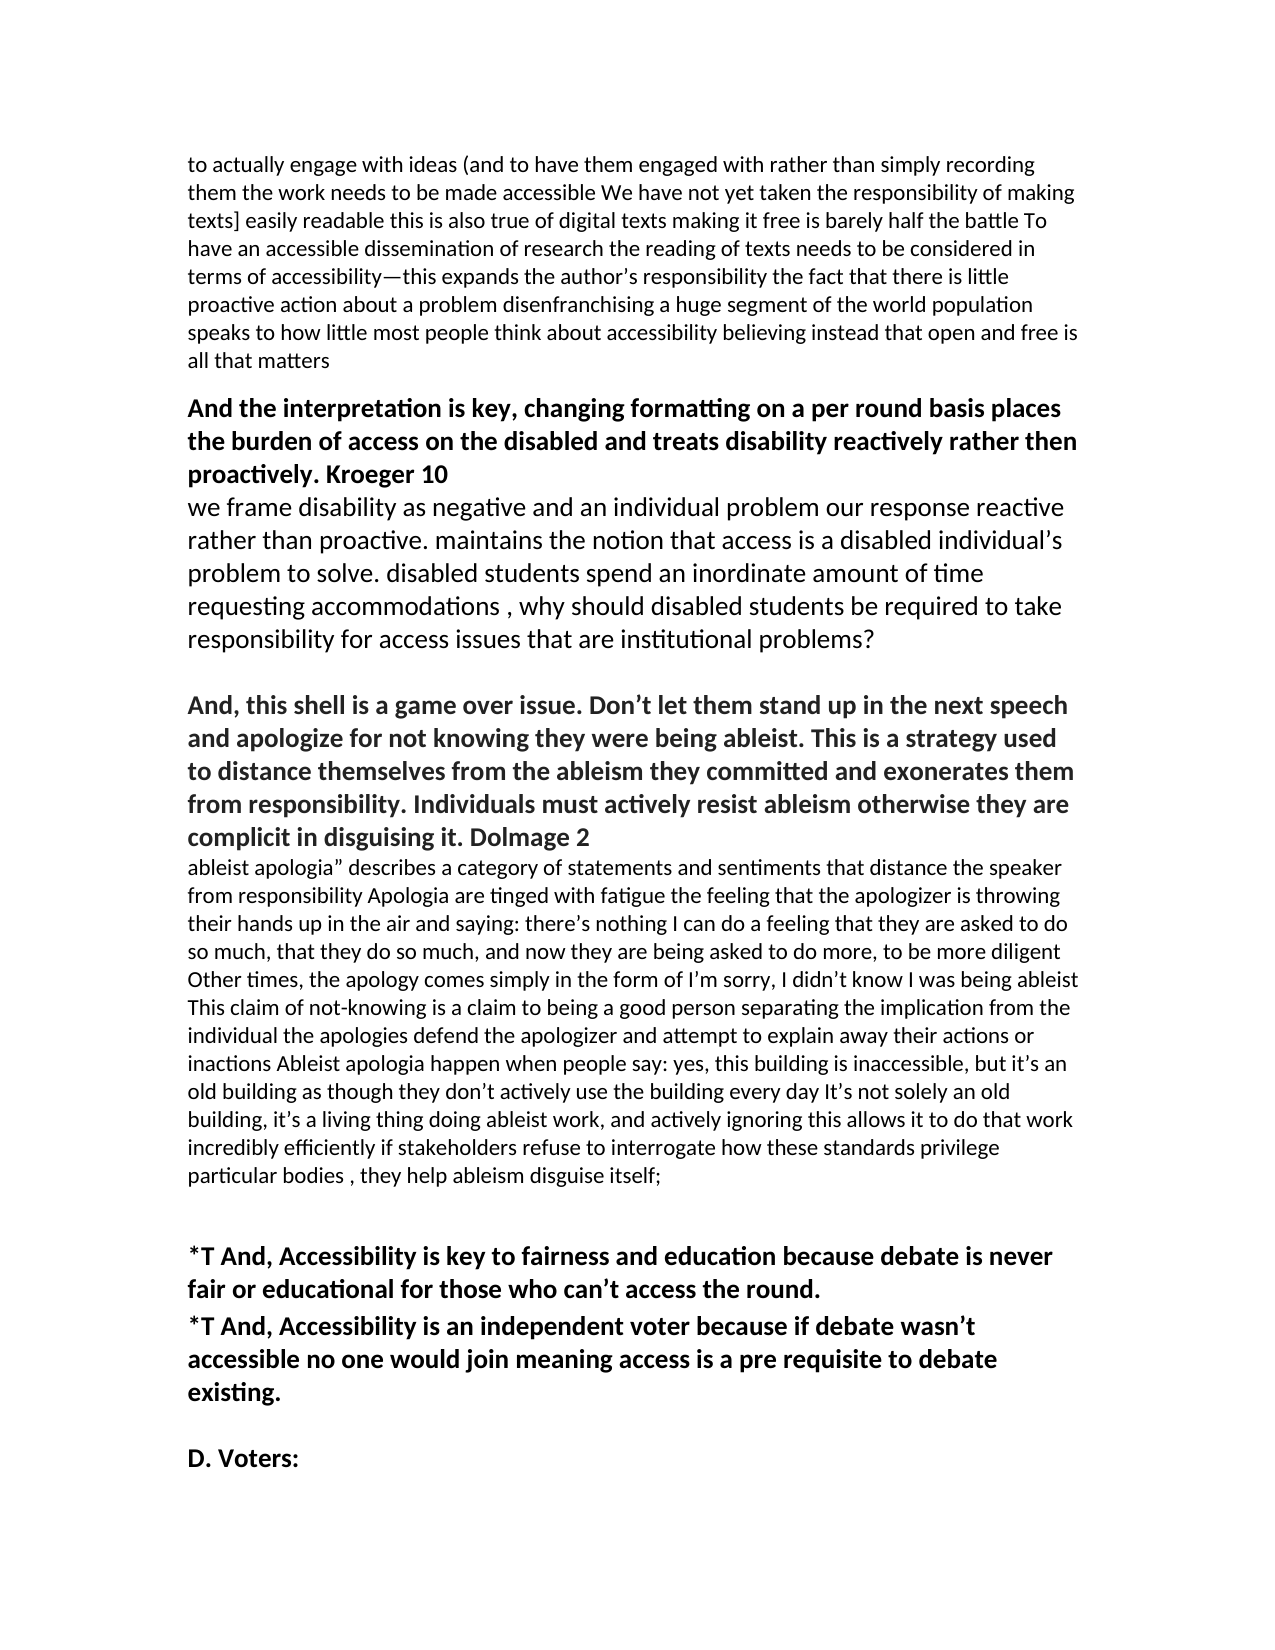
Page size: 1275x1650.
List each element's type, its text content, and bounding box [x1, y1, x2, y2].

text to actually engage with ideas (and to have them engaged with rather than simply recording them the work needs to be made accessible We have not yet taken the responsibility of making texts] easily readable this is also true of digital texts making it free is barely half the battle To have an accessible dissemination of research the reading of texts needs to be considered in terms of accessibility—this expands the author’s responsibility the fact that there is little proactive action about a problem disenfranchising a huge segment of the world population speaks to how little most people think about accessibility believing instead that open and free is all that matters [187, 150, 1087, 374]
text *T And, Accessibility is an independent voter because if debate wasn’t accessible no one would join meaning access is a pre requisite to debate existing. [187, 1309, 1087, 1408]
text And, this shell is a game over issue. Don’t let them stand up in the next speech and apologize for not knowing they were being ableist. This is a strategy used to distance themselves from the ableism they committed and exonerates them from responsibility. Individuals must actively resist ableism otherwise they are complicit in disguising it. Dolmage 2 [187, 688, 1087, 853]
text *T And, Accessibility is key to fairness and education because debate is never fair or educational for those who can’t access the round. [187, 1239, 1087, 1305]
text And the interpretation is key, changing formatting on a per round basis places the burden of access on the disabled and treats disability reactively rather then proactively. Kroeger 10 we frame disability as negative and an individual problem our response reactive rather than proactive. maintains the notion that access is a disabled individual’s problem to solve. disabled students spend an inordinate amount of time requesting accommodations , why should disabled students be required to take responsibility for access issues that are institutional problems? [187, 391, 1087, 655]
text ableist apologia” describes a category of statements and sentiments that distance the speaker from responsibility Apologia are tinged with fatigue the feeling that the apologizer is throwing their hands up in the air and saying: there’s nothing I can do a feeling that they are asked to do so much, that they do so much, and now they are being asked to do more, to be more diligent Other times, the apology comes simply in the form of I’m sorry, I didn’t know I was being ableist This claim of not-knowing is a claim to being a good person separating the implication from the individual the apologies defend the apologizer and attempt to explain away their actions or inactions Ableist apologia happen when people say: yes, this building is inaccessible, but it’s an old building as though they don’t actively use the building every day It’s not solely an old building, it’s a living thing doing ableist work, and actively ignoring this allows it to do that work incredibly efficiently if stakeholders refuse to interrogate how these standards privilege particular bodies , they help ableism disguise itself; [187, 853, 1087, 1189]
text D. Voters: [187, 1441, 1087, 1474]
